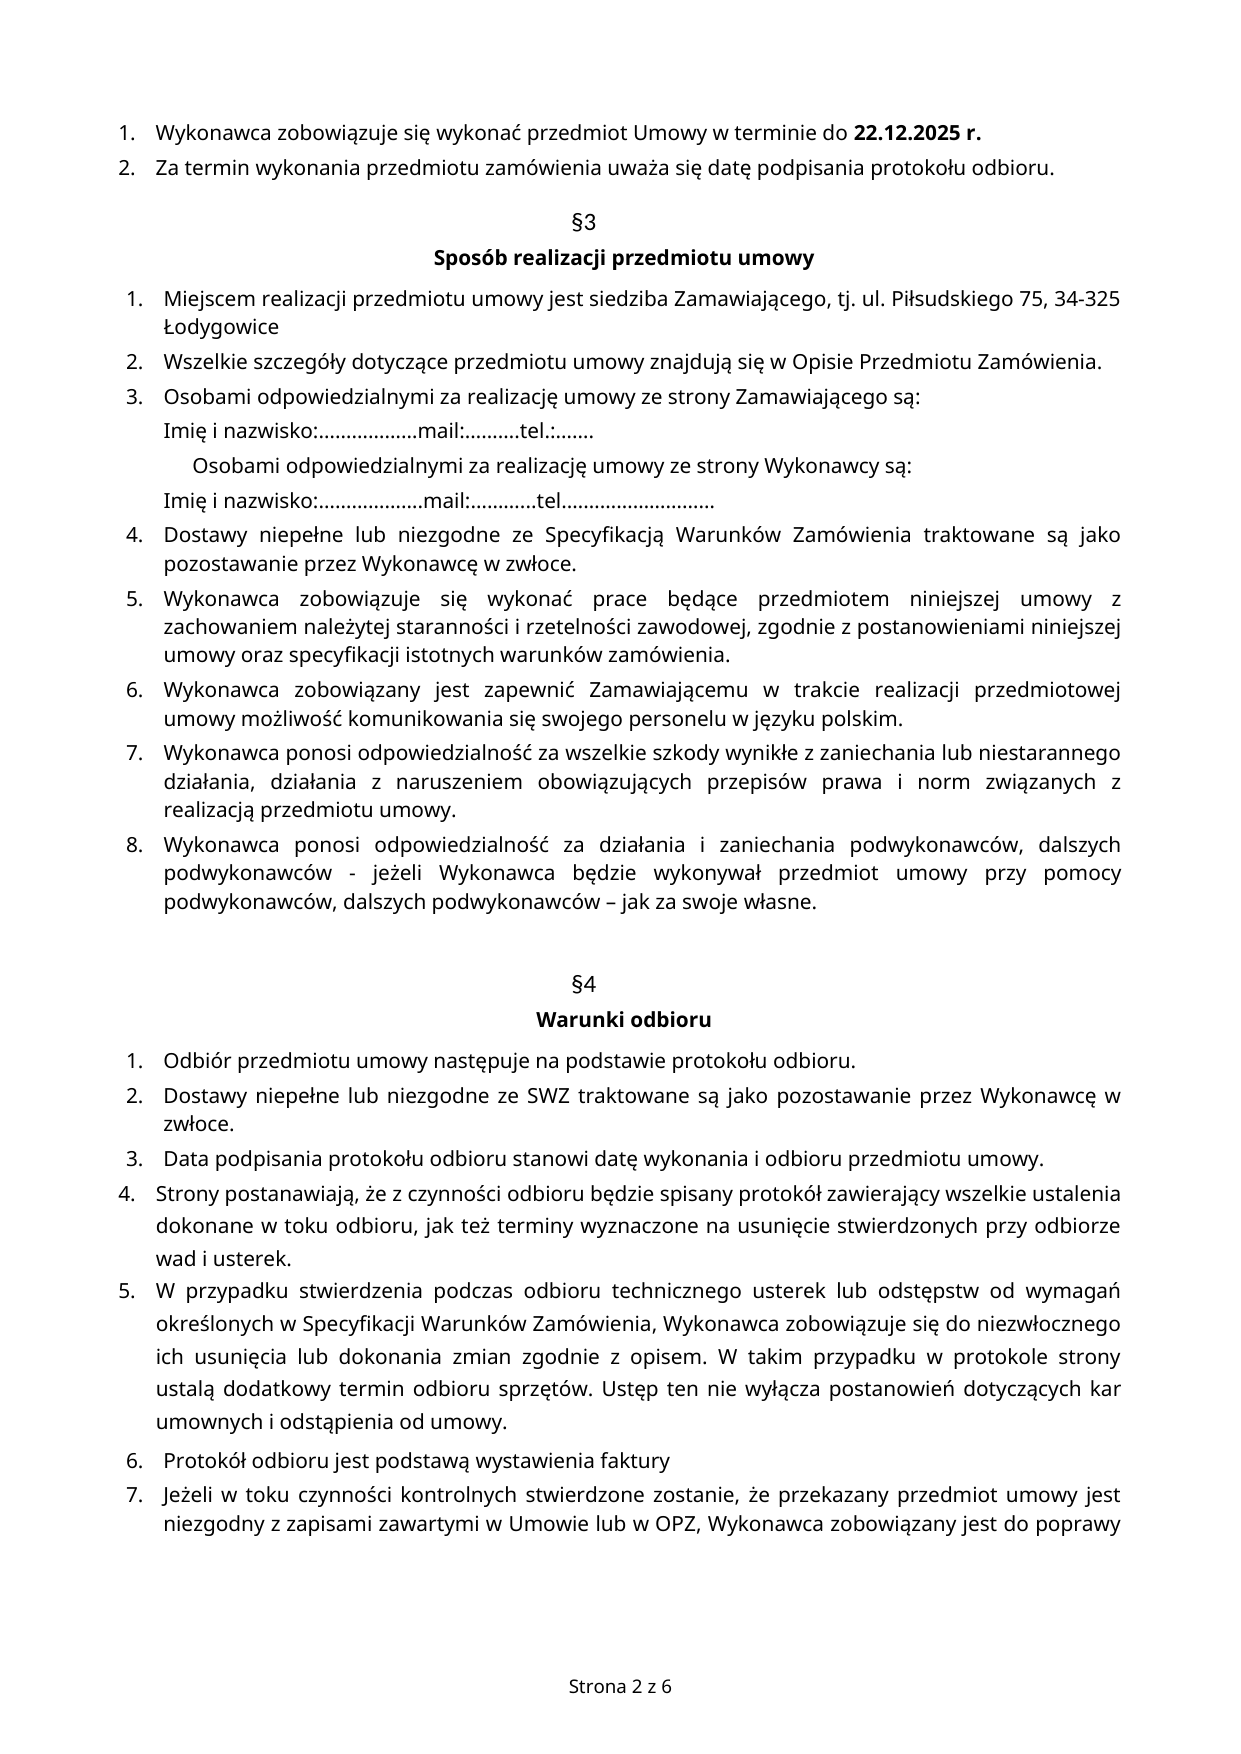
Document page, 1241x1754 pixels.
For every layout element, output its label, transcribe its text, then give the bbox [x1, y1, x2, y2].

list Odbiór przedmiotu umowy następuje na podstawie protokołu odbioru. [126, 1046, 1122, 1075]
list Wykonawca zobowiązuje się wykonać przedmiot Umowy w terminie do 22.12.2025 r. [118, 118, 1122, 147]
list Wykonawca zobowiązany jest zapewnić Zamawiającemu w trakcie realizacji przedmiotowej umowy możliwość komunikowania się swojego personelu w języku polskim. [126, 675, 1122, 732]
list Wykonawca ponosi odpowiedzialność za działania i zaniechania podwykonawców, dalszych podwykonawców - jeżeli Wykonawca będzie wykonywał przedmiot umowy przy pomocy podwykonawców, dalszych podwykonawców – jak za swoje własne. [126, 830, 1122, 915]
text Imię i nazwisko:……………….mail:………...tel.……………………… [163, 486, 1122, 514]
list Protokół odbioru jest podstawą wystawienia faktury [126, 1446, 1122, 1474]
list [126, 1481, 1122, 1537]
list Miejscem realizacji przedmiotu umowy jest siedziba Zamawiającego, tj. ul. Piłsudskiego 75, 34-325 Łodygowice [126, 284, 1122, 341]
text Imię i nazwisko:………………mail:……….tel.:……. [163, 416, 1122, 445]
text Sposób realizacji przedmiotu umowy [126, 243, 1122, 271]
list Dostawy niepełne lub niezgodne ze Specyfikacją Warunków Zamówienia traktowane są jako pozostawanie przez Wykonawcę w zwłoce. [126, 521, 1122, 577]
list Strony postanawiają, że z czynności odbioru będzie spisany protokół zawierający wszelkie ustalenia dokonane w toku odbioru, jak też terminy wyznaczone na usunięcie stwierdzonych przy odbiorze wad i usterek. [118, 1179, 1122, 1272]
list Wykonawca ponosi odpowiedzialność za wszelkie szkody wynikłe z zaniechania lub niestarannego działania, działania z naruszeniem obowiązujących przepisów prawa i norm związanych z realizacją przedmiotu umowy. [126, 738, 1122, 824]
list Wykonawca zobowiązuje się wykonać prace będące przedmiotem niniejszej umowy z zachowaniem należytej staranności i rzetelności zawodowej, zgodnie z postanowieniami niniejszej umowy oraz specyfikacji istotnych warunków zamówienia. [126, 584, 1122, 669]
list Za termin wykonania przedmiotu zamówienia uważa się datę podpisania protokołu odbioru. [118, 153, 1122, 181]
list Wszelkie szczegóły dotyczące przedmiotu umowy znajdują się w Opisie Przedmiotu Zamówienia. [126, 347, 1122, 376]
list Osobami odpowiedzialnymi za realizację umowy ze strony Zamawiającego są: [126, 382, 1122, 410]
text Osobami odpowiedzialnymi za realizację umowy ze strony Wykonawcy są: [163, 451, 1122, 479]
text Warunki odbioru [126, 1005, 1122, 1034]
list W przypadku stwierdzenia podczas odbioru technicznego usterek lub odstępstw od wymagań określonych w Specyfikacji Warunków Zamówienia, Wykonawca zobowiązuje się do niezwłocznego ich usunięcia lub dokonania zmian zgodnie z opisem. W takim przypadku w protokole strony ustalą dodatkowy termin odbioru sprzętów. Ustęp ten nie wyłącza postanowień dotyczących kar umownych i odstąpienia od umowy. [118, 1277, 1122, 1436]
list Data podpisania protokołu odbioru stanowi datę wykonania i odbioru przedmiotu umowy. [126, 1144, 1122, 1173]
list Dostawy niepełne lub niezgodne ze SWZ traktowane są jako pozostawanie przez Wykonawcę w zwłoce. [126, 1081, 1122, 1138]
